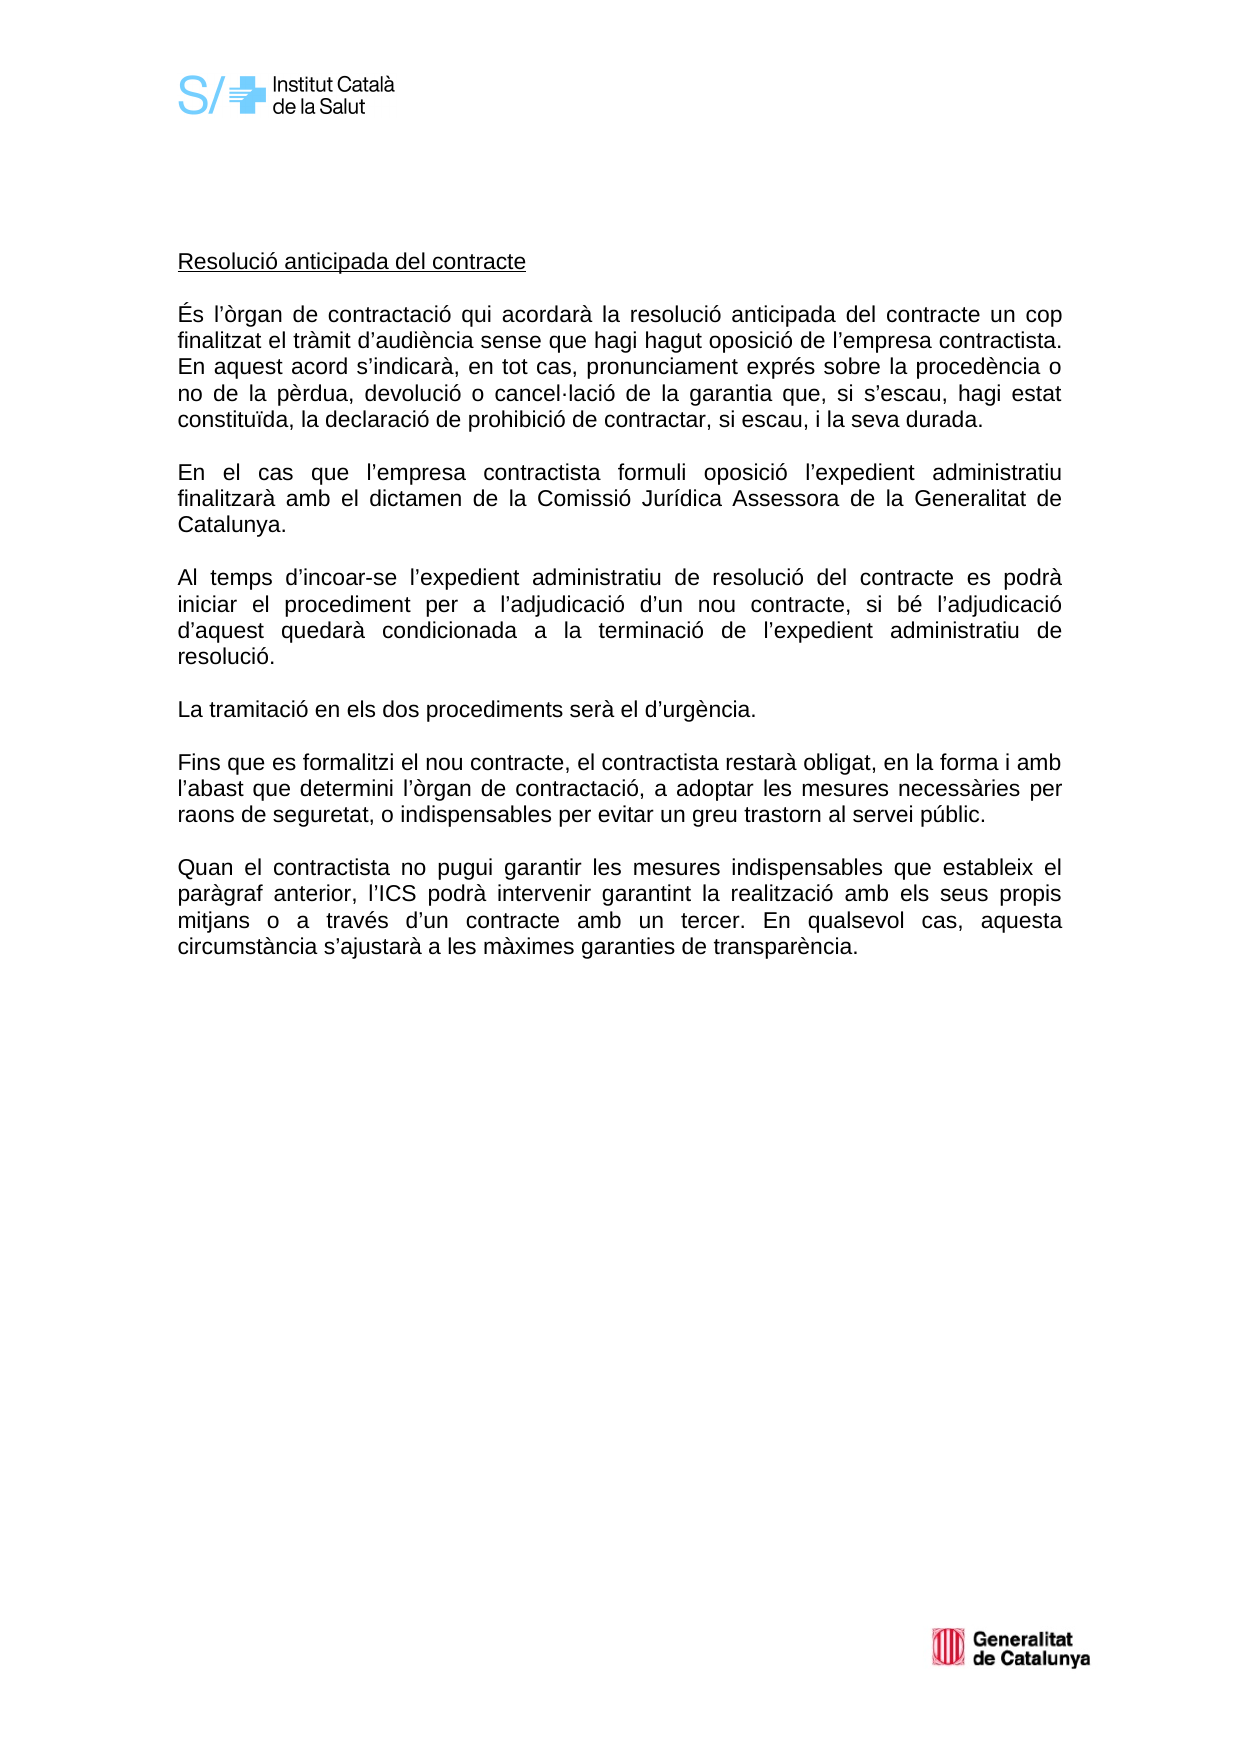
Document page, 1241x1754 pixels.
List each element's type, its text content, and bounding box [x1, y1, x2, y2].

text La tramitació en els dos procediments serà el d’urgència. [177, 696, 1063, 722]
text És l’òrgan de contractació qui acordarà la resolució anticipada del contracte un cop finalitzat el tràmit d’audiència sense que hagi hagut oposició de l’empresa contractista. En aquest acord s’indicarà, en tot cas, pronunciament exprés sobre la procedència o no de la pèrdua, devolució o cancel·lació de la garantia que, si s’escau, hagi estat constituïda, la declaració de prohibició de contractar, si escau, i la seva durada. [177, 301, 1063, 432]
text Resolució anticipada del contracte [177, 248, 1063, 274]
text Quan el contractista no pugui garantir les mesures indispensables que estableix el paràgraf anterior, l’ICS podrà intervenir garantint la realització amb els seus propis mitjans o a través d’un contracte amb un tercer. En qualsevol cas, aquesta circumstància s’ajustarà a les màximes garanties de transparència. [177, 854, 1063, 959]
text Al temps d’incoar-se l’expedient administratiu de resolució del contracte es podrà iniciar el procediment per a l’adjudicació d’un nou contracte, si bé l’adjudicació d’aquest quedarà condicionada a la terminació de l’expedient administratiu de resolució. [177, 564, 1063, 669]
text En el cas que l’empresa contractista formuli oposició l’expedient administratiu finalitzarà amb el dictamen de la Comissió Jurídica Assessora de la Generalitat de Catalunya. [177, 459, 1063, 538]
picture [893, 1621, 1129, 1674]
picture [177, 73, 397, 118]
text Fins que es formalitzi el nou contracte, el contractista restarà obligat, en la forma i amb l’abast que determini l’òrgan de contractació, a adoptar les mesures necessàries per raons de seguretat, o indispensables per evitar un greu trastorn al servei públic. [177, 749, 1063, 828]
